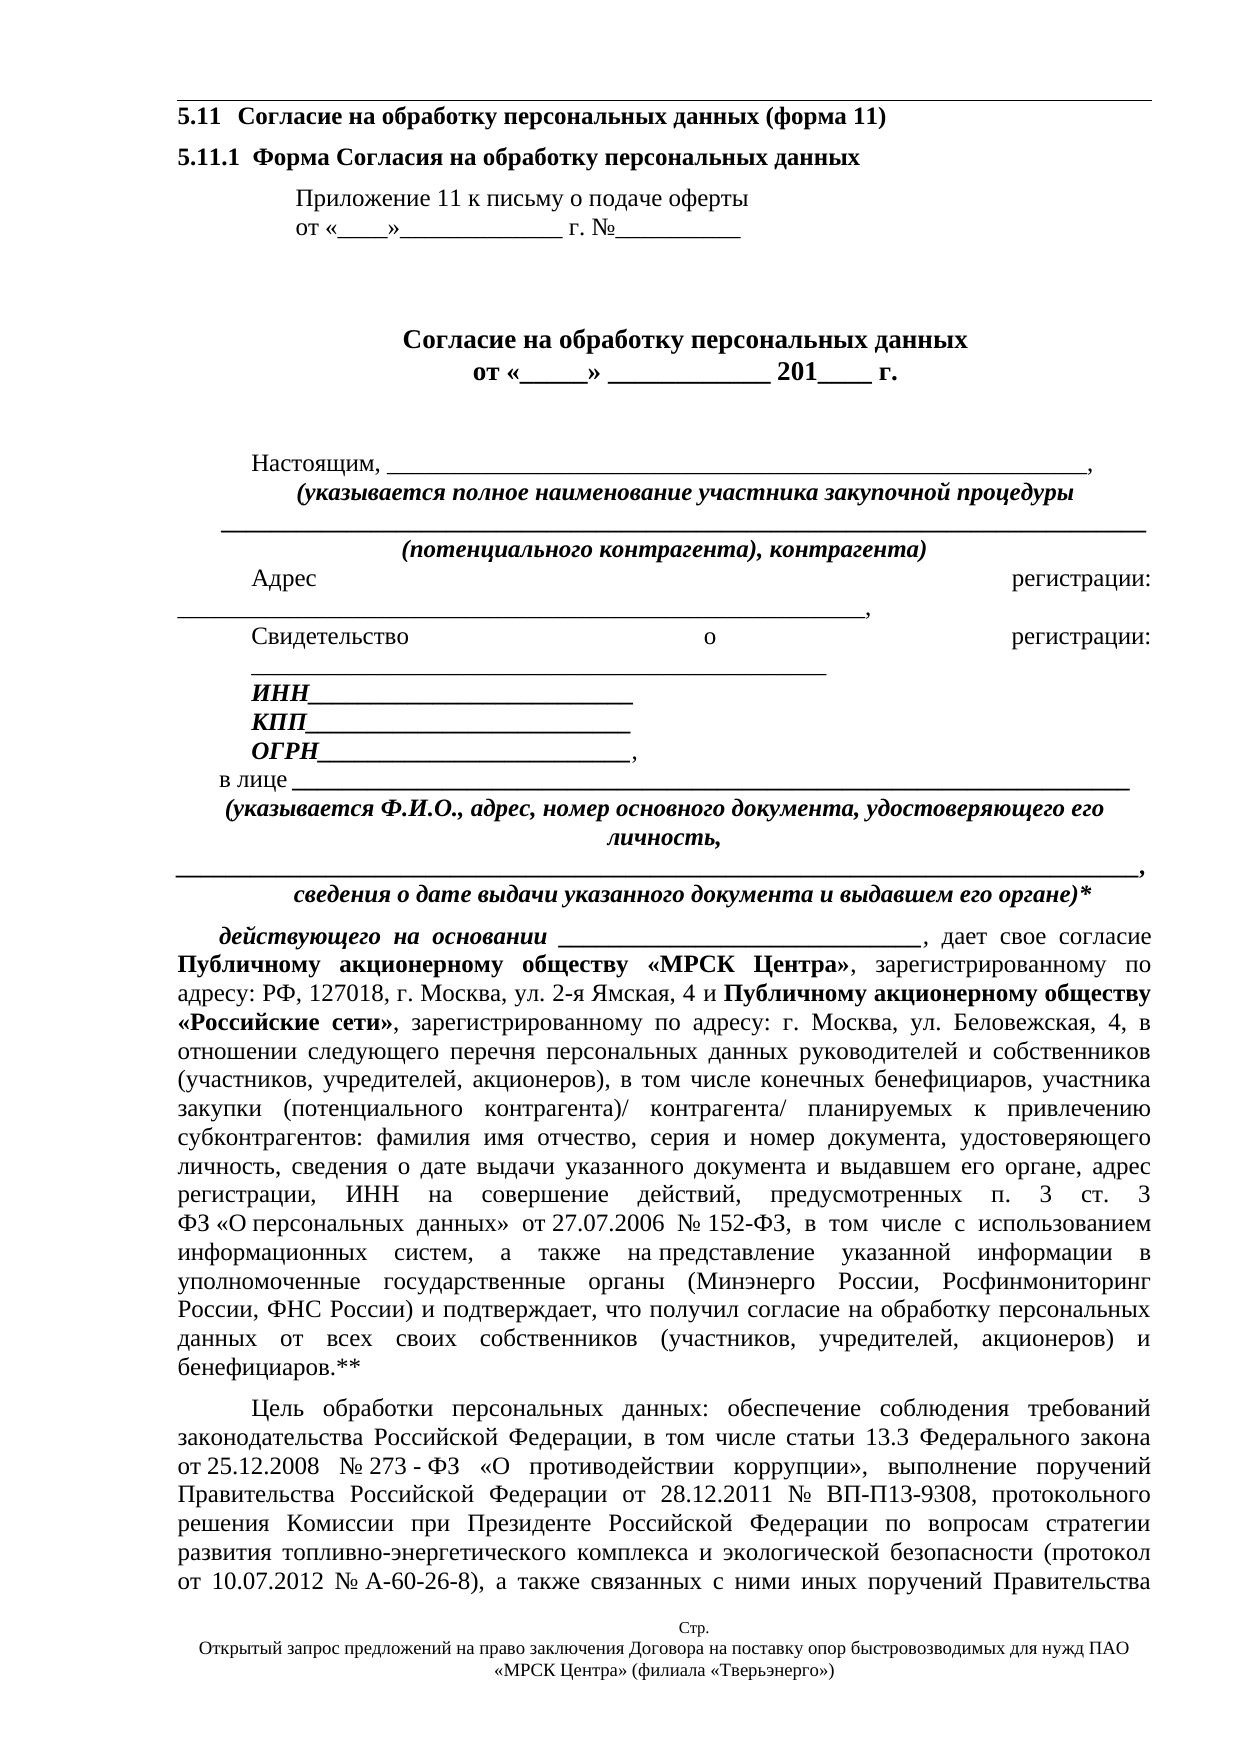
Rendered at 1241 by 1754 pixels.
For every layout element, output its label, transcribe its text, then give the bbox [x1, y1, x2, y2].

text Настоящим, ________________________________________________________, [177, 448, 1152, 477]
text действующего на основании _____________________________, дает свое согласие Публичному акционерному обществу «МРСК Центра», зарегистрированному по адресу: РФ, 127018, г. Москва, ул. 2-я Ямская, 4 и Публичному акционерному обществу «Российские сети», зарегистрированному по адресу: г. Москва, ул. Беловежская, 4, в отношении следующего перечня персональных данных руководителей и собственников (участников, учредителей, акционеров), в том числе конечных бенефициаров, участника закупки (потенциального контрагента)/ контрагента/ планируемых к привлечению субконтрагентов: фамилия имя отчество, серия и номер документа, удостоверяющего личность, сведения о дате выдачи указанного документа и выдавшем его органе, адрес регистрации, ИНН на совершение действий, предусмотренных п. 3 ст. 3 ФЗ «О персональных данных» от 27.07.2006 № 152-ФЗ, в том числе с использованием информационных систем, а также на представление указанной информации в уполномоченные государственные органы (Минэнерго России, Росфинмониторинг России, ФНС России) и подтверждает, что получил согласие на обработку персональных данных от всех своих собственников (участников, учредителей, акционеров) и бенефициаров.** [177, 921, 1152, 1381]
text _____________________________________________________________________________, [177, 851, 1152, 879]
text в лице ___________________________________________________________________ [177, 764, 1152, 793]
text от «_____» ____________ 201____ г. [177, 355, 1152, 386]
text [177, 1393, 1152, 1594]
text (указывается Ф.И.О., адрес, номер основного документа, удостоверяющего его личность, [177, 793, 1152, 851]
text Свидетельство о регистрации: ______________________________________________ ИНН__________________________ [251, 621, 1152, 707]
text Адрес регистрации: _______________________________________________________, [177, 563, 1152, 621]
text ОГРН_________________________, [177, 736, 1152, 764]
text __________________________________________________________________________ (потенциального контрагента), контрагента) [177, 506, 1152, 563]
text Приложение 11 к письму о подаче оферты от «____»_____________ г. №__________ [295, 183, 1152, 241]
text Согласие на обработку персональных данных [177, 324, 1152, 355]
text (указывается полное наименование участника закупочной процедуры [177, 477, 1152, 506]
subtitle Форма Согласия на обработку персональных данных [177, 142, 1152, 171]
subtitle Согласие на обработку персональных данных (форма 11) [177, 101, 1152, 130]
text КПП__________________________ [177, 707, 1152, 736]
text сведения о дате выдачи указанного документа и выдавшем его органе)* [177, 879, 1152, 908]
